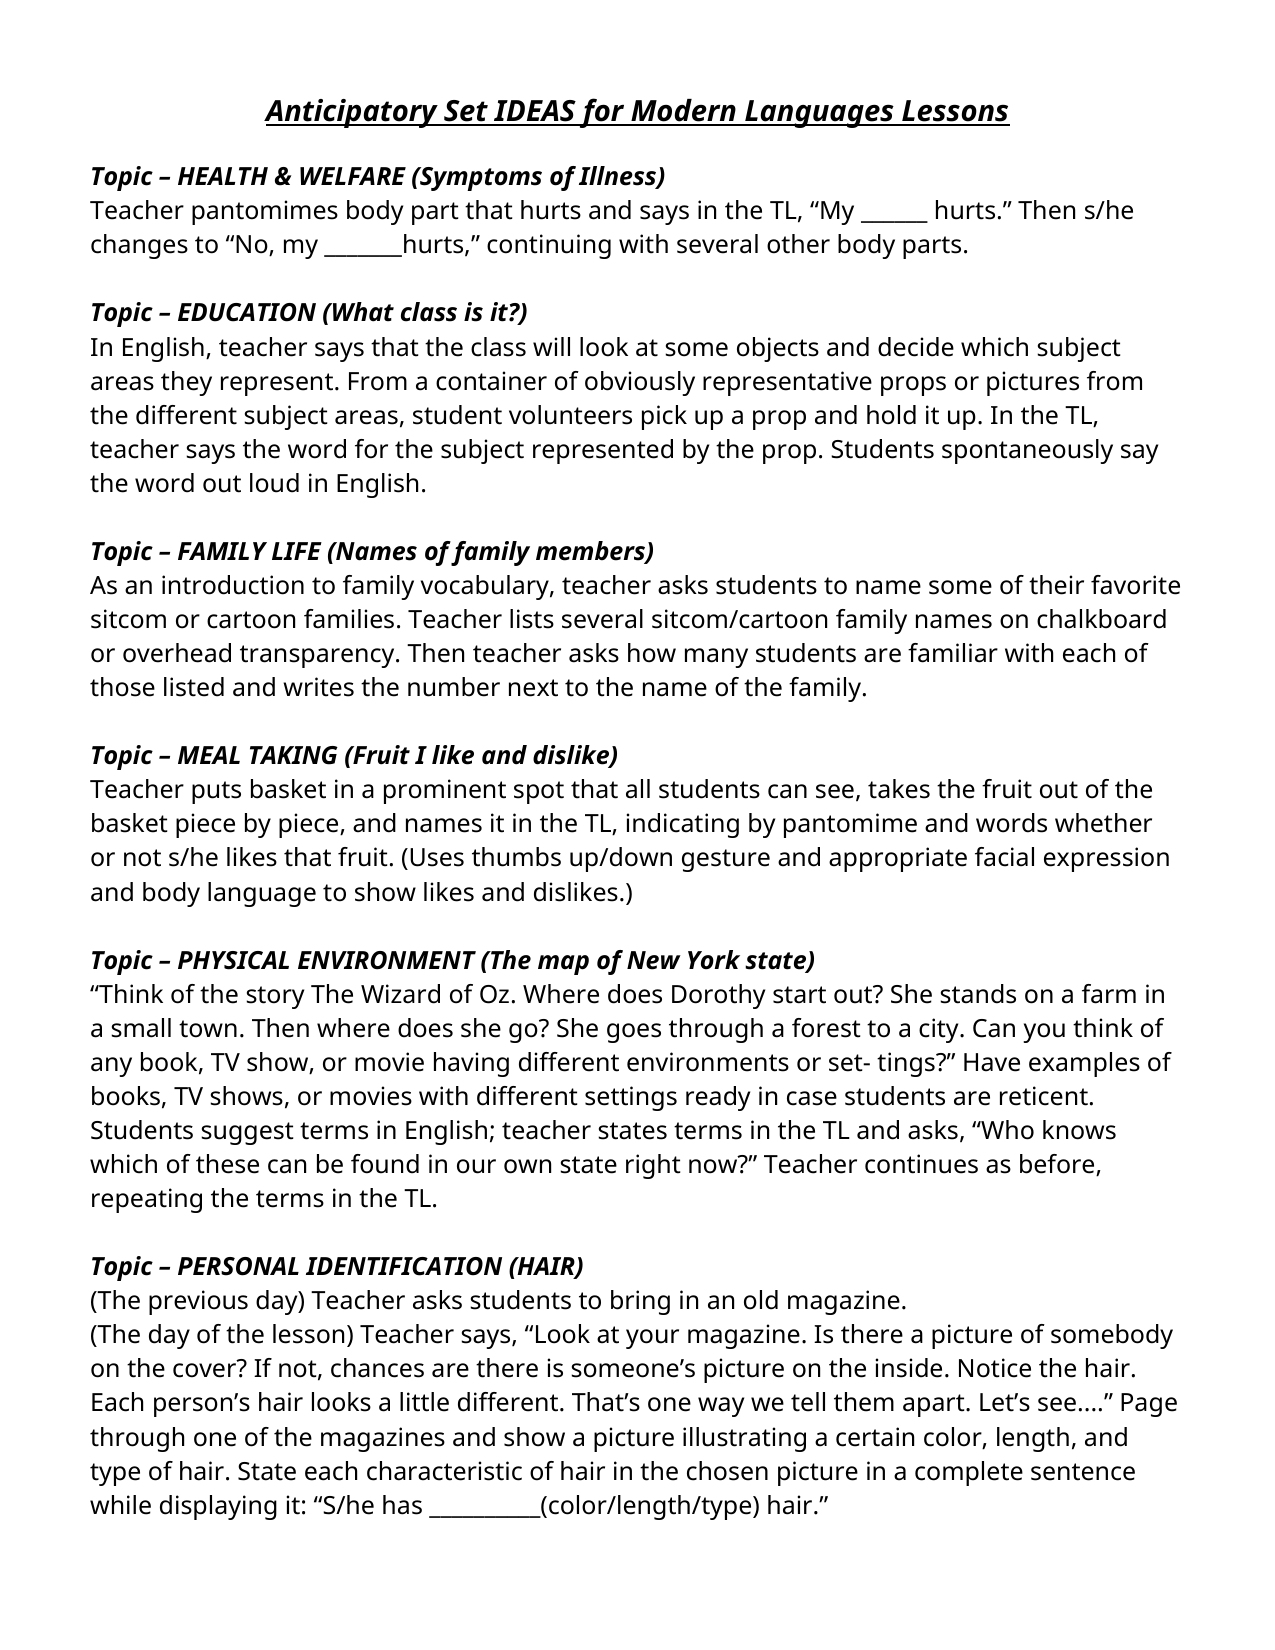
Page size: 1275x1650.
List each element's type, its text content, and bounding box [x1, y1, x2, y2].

text Topic – MEAL TAKING (Fruit I like and dislike) [90, 738, 1185, 772]
text Topic – EDUCATION (What class is it?) [90, 295, 1185, 329]
text “Think of the story The Wizard of Oz. Where does Dorothy start out? She stands on a farm in a small town. Then where does she go? She goes through a forest to a city. Can you think of any book, TV show, or movie having different environments or set- tings?” Have examples of books, TV shows, or movies with different settings ready in case students are reticent. Students suggest terms in English; teacher states terms in the TL and asks, “Who knows which of these can be found in our own state right now?” Teacher continues as before, repeating the terms in the TL. [90, 976, 1185, 1215]
text Anticipatory Set IDEAS for Modern Languages Lessons [90, 90, 1185, 130]
text (The previous day) Teacher asks students to bring in an old magazine. [90, 1283, 1185, 1317]
text Topic – PERSONAL IDENTIFICATION (HAIR) [90, 1249, 1185, 1283]
text In English, teacher says that the class will look at some objects and decide which subject areas they represent. From a container of obviously representative props or pictures from the different subject areas, student volunteers pick up a prop and hold it up. In the TL, teacher says the word for the subject represented by the prop. Students spontaneously say the word out loud in English. [90, 329, 1185, 499]
text As an introduction to family vocabulary, teacher asks students to name some of their favorite sitcom or cartoon families. Teacher lists several sitcom/cartoon family names on chalkboard or overhead transparency. Then teacher asks how many students are familiar with each of those listed and writes the number next to the name of the family. [90, 568, 1185, 704]
text Topic – HEALTH & WELFARE (Symptoms of Illness) [90, 159, 1185, 193]
text Teacher puts basket in a prominent spot that all students can see, takes the fruit out of the basket piece by piece, and names it in the TL, indicating by pantomime and words whether or not s/he likes that fruit. (Uses thumbs up/down gesture and appropriate facial expression and body language to show likes and dislikes.) [90, 772, 1185, 908]
text Topic – FAMILY LIFE (Names of family members) [90, 533, 1185, 568]
text Topic – PHYSICAL ENVIRONMENT (The map of New York state) [90, 942, 1185, 976]
text (The day of the lesson) Teacher says, “Look at your magazine. Is there a picture of somebody on the cover? If not, chances are there is someone’s picture on the inside. Notice the hair. Each person’s hair looks a little different. That’s one way we tell them apart. Let’s see....” Page through one of the magazines and show a picture illustrating a certain color, length, and type of hair. State each characteristic of hair in the chosen picture in a complete sentence while displaying it: “S/he has __________(color/length/type) hair.” [90, 1317, 1185, 1521]
text Teacher pantomimes body part that hurts and says in the TL, “My ______ hurts.” Then s/he changes to “No, my _______hurts,” continuing with several other body parts. [90, 193, 1185, 261]
